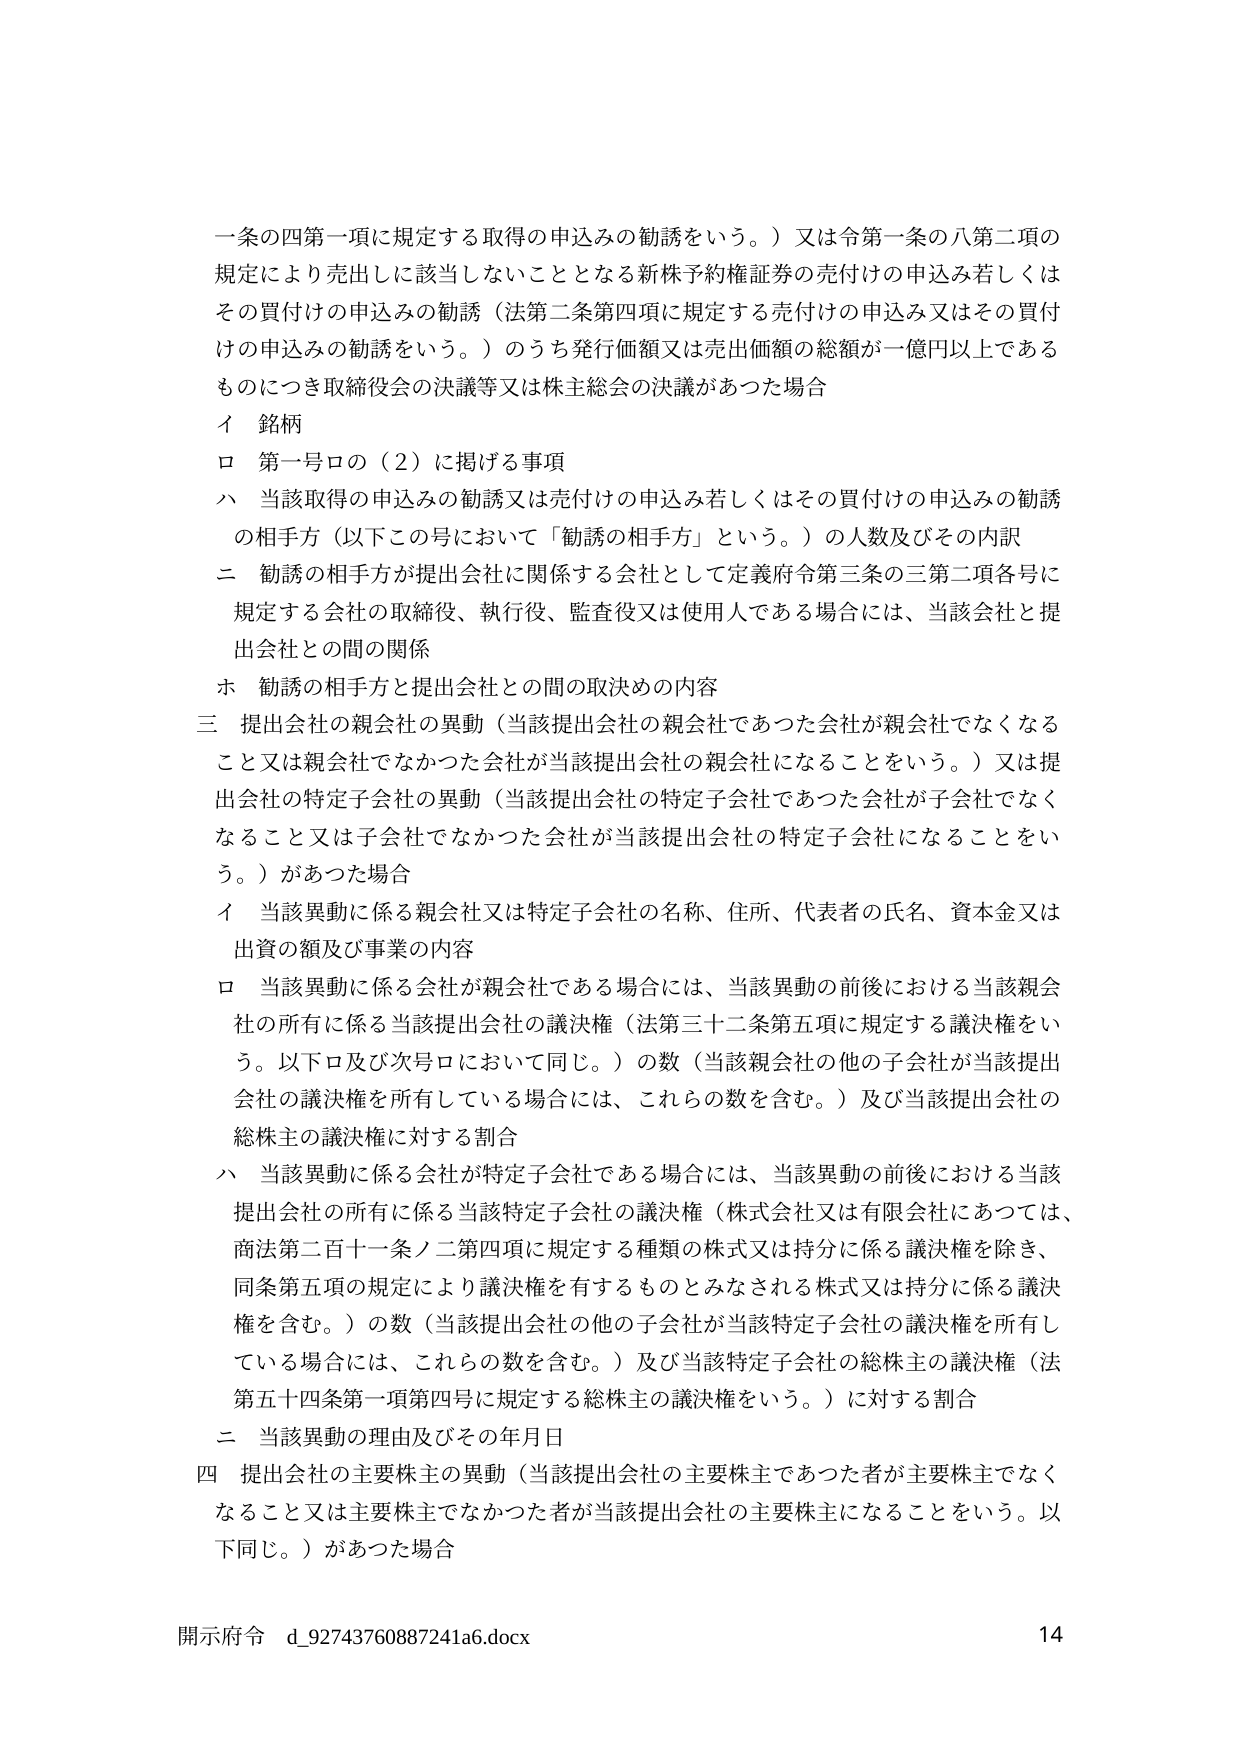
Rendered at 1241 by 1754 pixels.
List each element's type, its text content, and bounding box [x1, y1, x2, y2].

text ニ 当該異動の理由及びその年月日 [215, 1417, 1063, 1454]
text ロ 当該異動に係る会社が親会社である場合には、当該異動の前後における当該親会社の所有に係る当該提出会社の議決権（法第三十二条第五項に規定する議決権をいう。以下ロ及び次号ロにおいて同じ。）の数（当該親会社の他の子会社が当該提出会社の議決権を所有している場合には、これらの数を含む。）及び当該提出会社の総株主の議決権に対する割合 [215, 967, 1063, 1154]
text イ 銘柄 [215, 404, 1063, 442]
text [196, 217, 1063, 404]
text 三 提出会社の親会社の異動（当該提出会社の親会社であつた会社が親会社でなくなること又は親会社でなかつた会社が当該提出会社の親会社になることをいう。）又は提出会社の特定子会社の異動（当該提出会社の特定子会社であつた会社が子会社でなくなること又は子会社でなかつた会社が当該提出会社の特定子会社になることをいう。）があつた場合 [196, 704, 1063, 892]
text ハ 当該異動に係る会社が特定子会社である場合には、当該異動の前後における当該提出会社の所有に係る当該特定子会社の議決権（株式会社又は有限会社にあつては、商法第二百十一条ノ二第四項に規定する種類の株式又は持分に係る議決権を除き、同条第五項の規定により議決権を有するものとみなされる株式又は持分に係る議決権を含む。）の数（当該提出会社の他の子会社が当該特定子会社の議決権を所有している場合には、これらの数を含む。）及び当該特定子会社の総株主の議決権（法第五十四条第一項第四号に規定する総株主の議決権をいう。）に対する割合 [215, 1154, 1063, 1417]
text 四 提出会社の主要株主の異動（当該提出会社の主要株主であつた者が主要株主でなくなること又は主要株主でなかつた者が当該提出会社の主要株主になることをいう。以下同じ。）があつた場合 [196, 1454, 1063, 1567]
text ニ 勧誘の相手方が提出会社に関係する会社として定義府令第三条の三第二項各号に規定する会社の取締役、執行役、監査役又は使用人である場合には、当該会社と提出会社との間の関係 [215, 554, 1063, 667]
text ハ 当該取得の申込みの勧誘又は売付けの申込み若しくはその買付けの申込みの勧誘の相手方（以下この号において「勧誘の相手方」という。）の人数及びその内訳 [215, 479, 1063, 554]
text ロ 第一号ロの（２）に掲げる事項 [215, 442, 1063, 479]
text イ 当該異動に係る親会社又は特定子会社の名称、住所、代表者の氏名、資本金又は出資の額及び事業の内容 [215, 892, 1063, 967]
text ホ 勧誘の相手方と提出会社との間の取決めの内容 [215, 667, 1063, 704]
